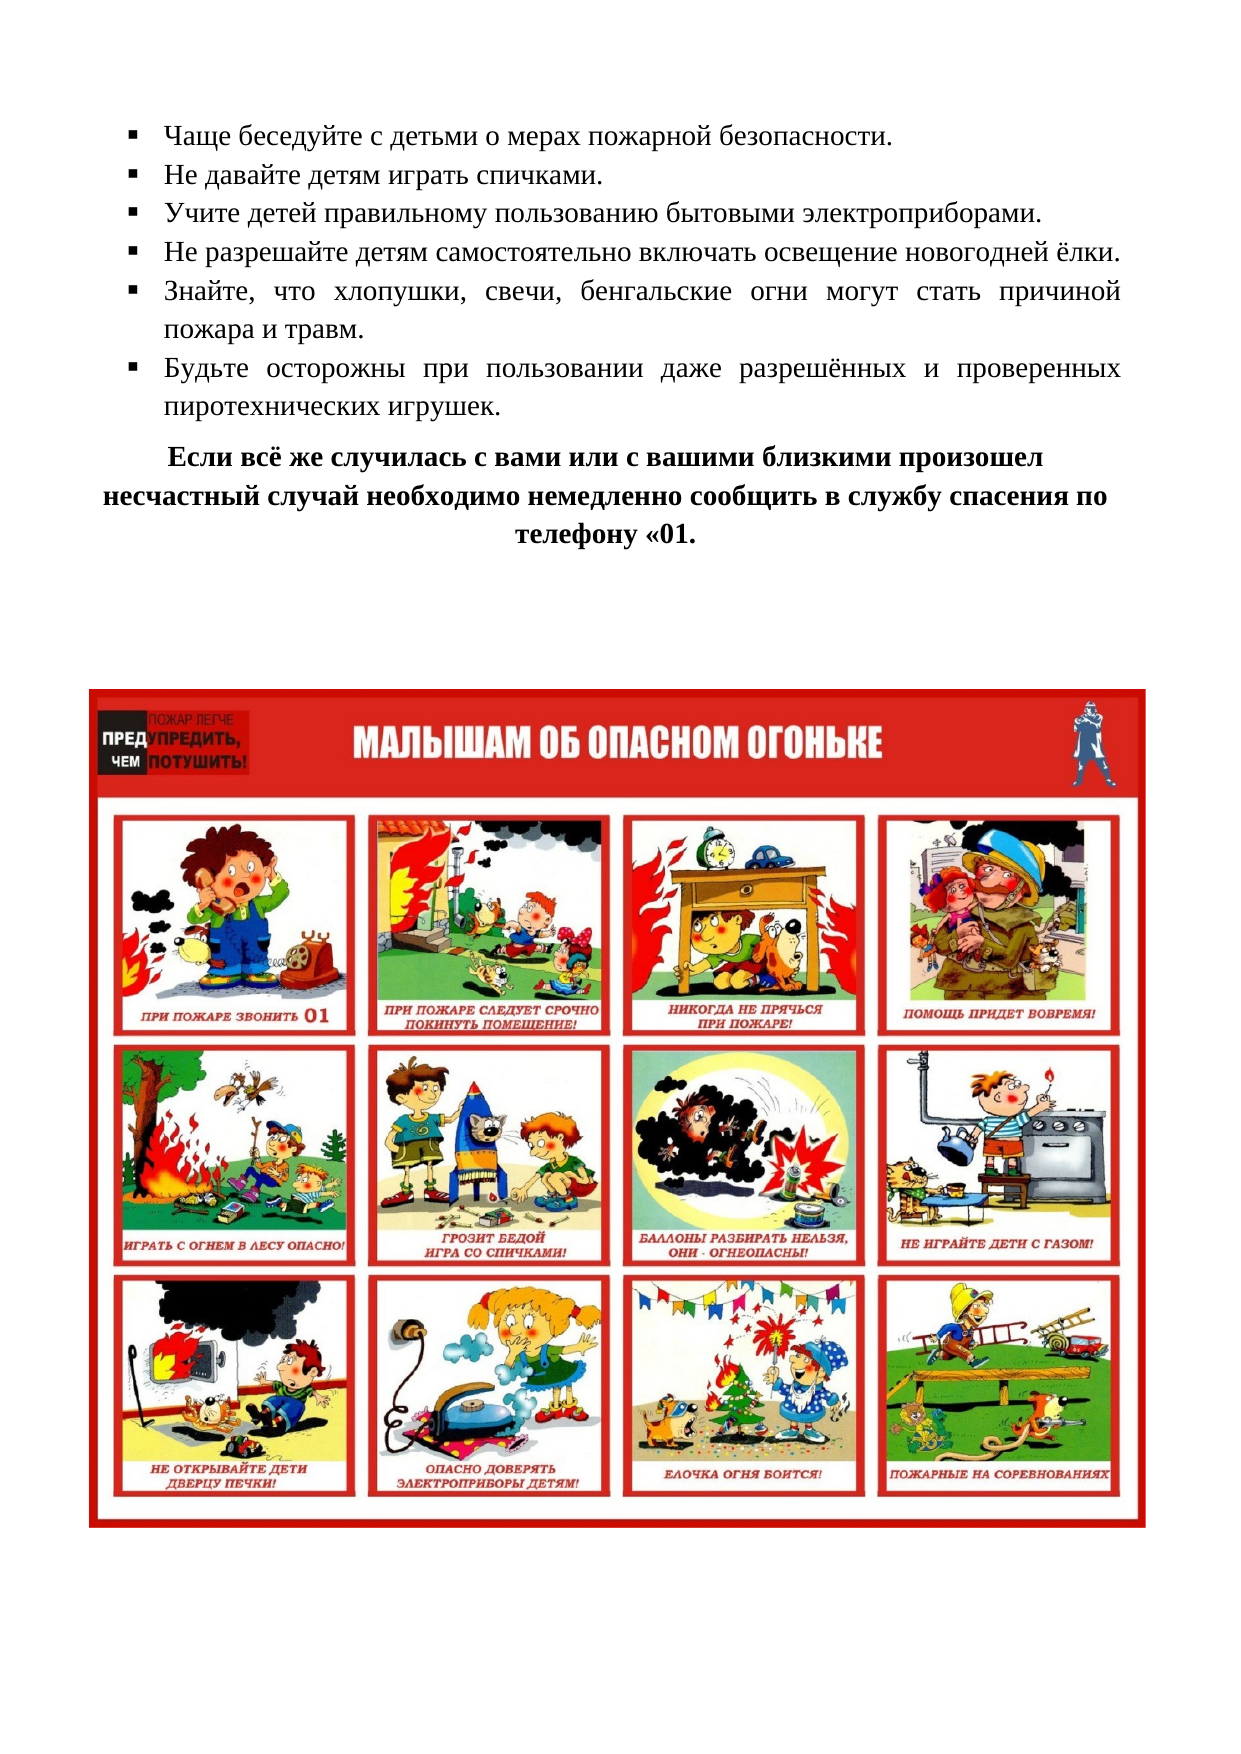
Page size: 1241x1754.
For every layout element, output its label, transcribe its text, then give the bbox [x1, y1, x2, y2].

picture [88, 689, 1146, 1528]
list Не давайте детям играть спичками. [126, 157, 1122, 190]
list Знайте, что хлопушки, свечи, бенгальские огни могут стать причиной пожара и травм. [126, 273, 1122, 345]
list Чаще беседуйте с детьми о мерах пожарной безопасности. [126, 118, 1122, 152]
list Будьте осторожны при пользовании даже разрешённых и проверенных пиротехнических игрушек. [126, 350, 1122, 422]
list Учите детей правильному пользованию бытовыми электроприборами. [126, 195, 1122, 229]
text Если всё же случилась с вами или с вашими близкими произошел несчастный случай необходимо немедленно сообщить в службу спасения по телефону «01. [89, 439, 1122, 550]
list Не разрешайте детям самостоятельно включать освещение новогодней ёлки. [126, 234, 1122, 268]
